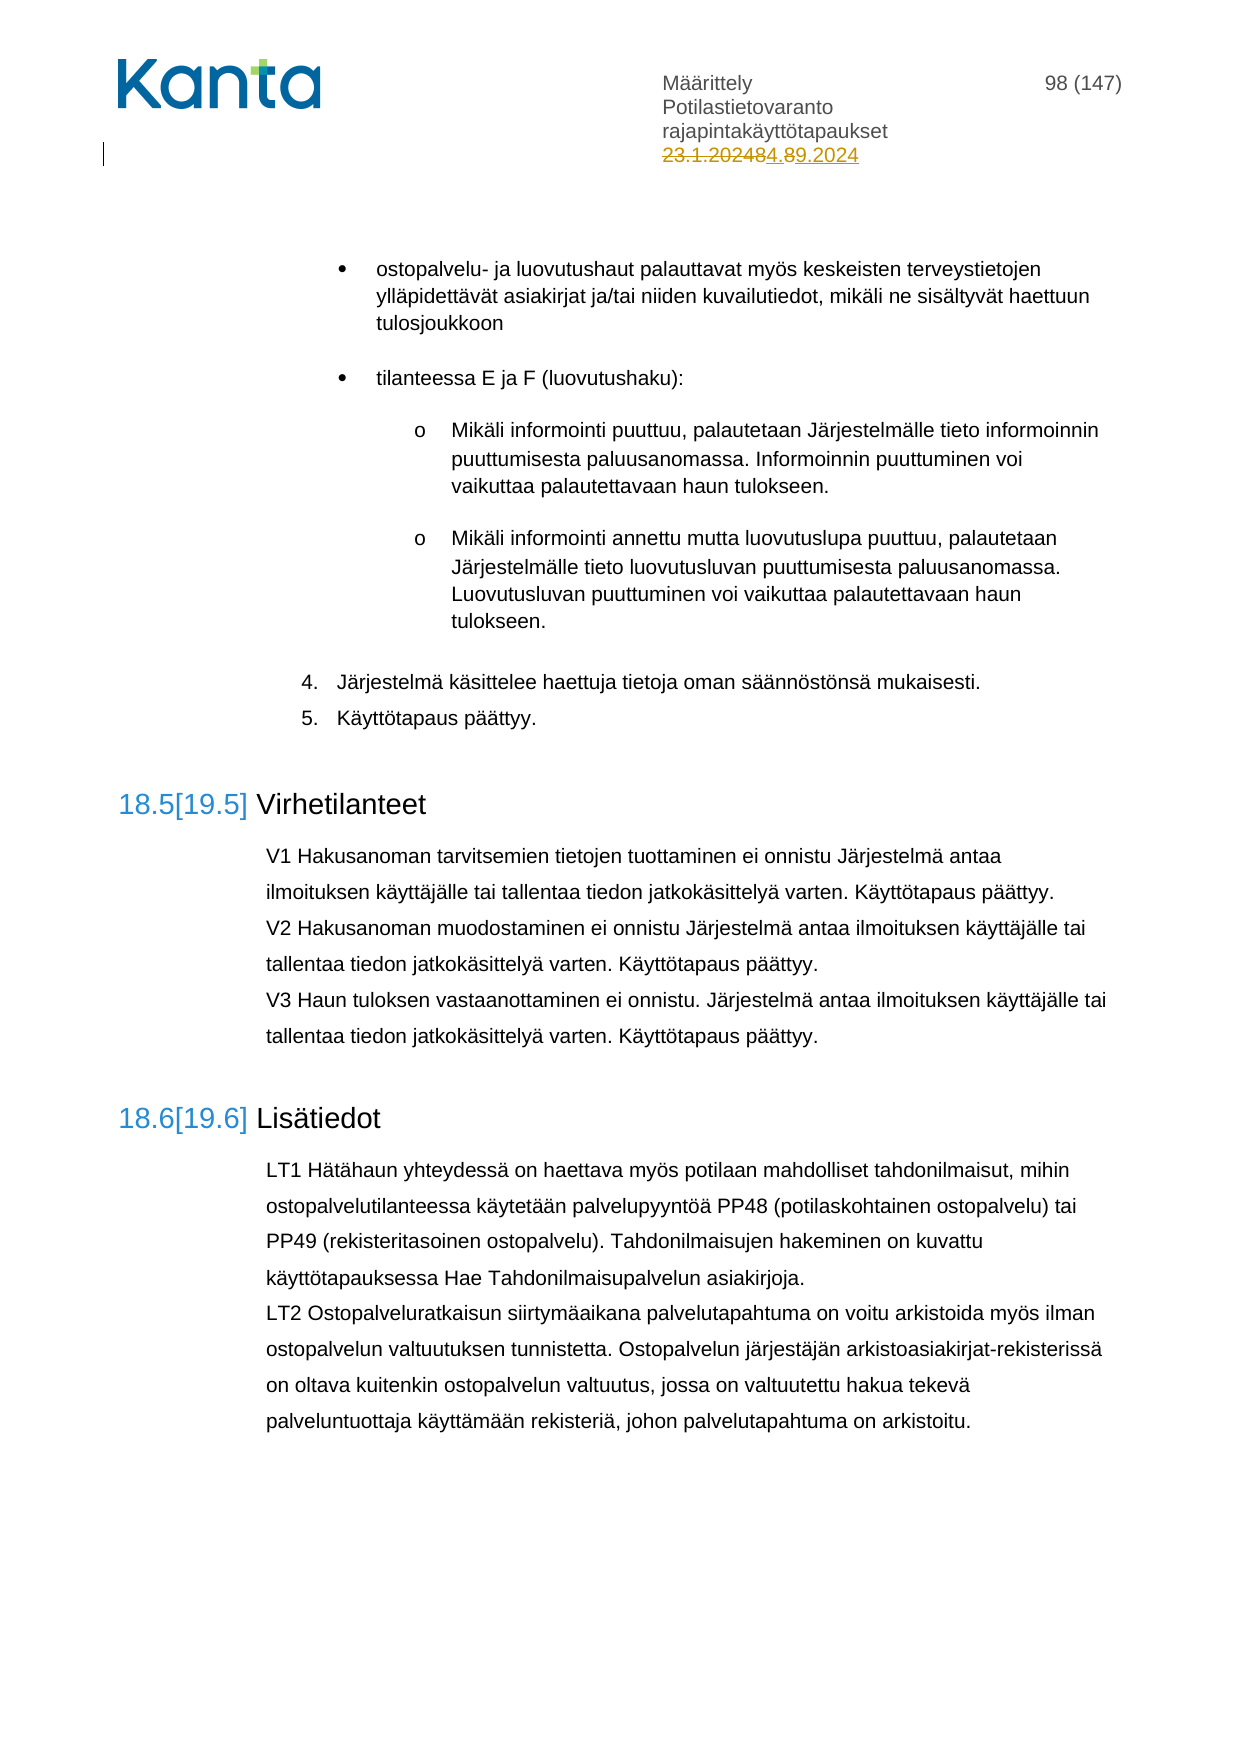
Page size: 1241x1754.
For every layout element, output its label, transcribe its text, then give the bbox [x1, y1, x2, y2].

text V3 Haun tuloksen vastaanottaminen ei onnistu. Järjestelmä antaa ilmoituksen käyttäjälle tai tallentaa tiedon jatkokäsittelyä varten. Käyttötapaus päättyy. [266, 987, 1107, 1047]
text V1 Hakusanoman tarvitsemien tietojen tuottaminen ei onnistu Järjestelmä antaa ilmoituksen käyttäjälle tai tallentaa tiedon jatkokäsittelyä varten. Käyttötapaus päättyy. [266, 844, 1107, 904]
list ostopalvelu- ja luovutushaut palauttavat myös keskeisten terveystietojen ylläpidettävät asiakirjat ja/tai niiden kuvailutiedot, mikäli ne sisältyvät haettuun tulosjoukkoon [339, 254, 1107, 335]
list Käyttötapaus päättyy. [301, 706, 1107, 729]
subtitle Virhetilanteet [118, 787, 1107, 821]
list Mikäli informointi puuttuu, palautetaan Järjestelmälle tieto informoinnin puuttumisesta paluusanomassa. Informoinnin puuttuminen voi vaikuttaa palautettavaan haun tulokseen. [414, 416, 1107, 498]
text LT1 Hätähaun yhteydessä on haettava myös potilaan mahdolliset tahdonilmaisut, mihin ostopalvelutilanteessa käytetään palvelupyyntöä PP48 (potilaskohtainen ostopalvelu) tai PP49 (rekisteritasoinen ostopalvelu). Tahdonilmaisujen hakeminen on kuvattu käyttötapauksessa Hae Tahdonilmaisupalvelun asiakirjoja. [266, 1157, 1107, 1289]
text LT2 Ostopalveluratkaisun siirtymäaikana palvelutapahtuma on voitu arkistoida myös ilman ostopalvelun valtuutuksen tunnistetta. Ostopalvelun järjestäjän arkistoasiakirjat-rekisterissä on oltava kuitenkin ostopalvelun valtuutus, jossa on valtuutettu hakua tekevä palveluntuottaja käyttämään rekisteriä, johon palvelutapahtuma on arkistoitu. [266, 1301, 1107, 1433]
picture [118, 59, 321, 109]
list Mikäli informointi annettu mutta luovutuslupa puuttuu, palautetaan Järjestelmälle tieto luovutusluvan puuttumisesta paluusanomassa. Luovutusluvan puuttuminen voi vaikuttaa palautettavaan haun tulokseen. [414, 525, 1107, 633]
subtitle Lisätiedot [118, 1101, 1107, 1134]
text V2 Hakusanoman muodostaminen ei onnistu Järjestelmä antaa ilmoituksen käyttäjälle tai tallentaa tiedon jatkokäsittelyä varten. Käyttötapaus päättyy. [266, 916, 1107, 976]
list tilanteessa E ja F (luovutushaku): [339, 362, 1107, 389]
list Järjestelmä käsittelee haettuja tietoja oman säännöstönsä mukaisesti. [301, 669, 1107, 693]
